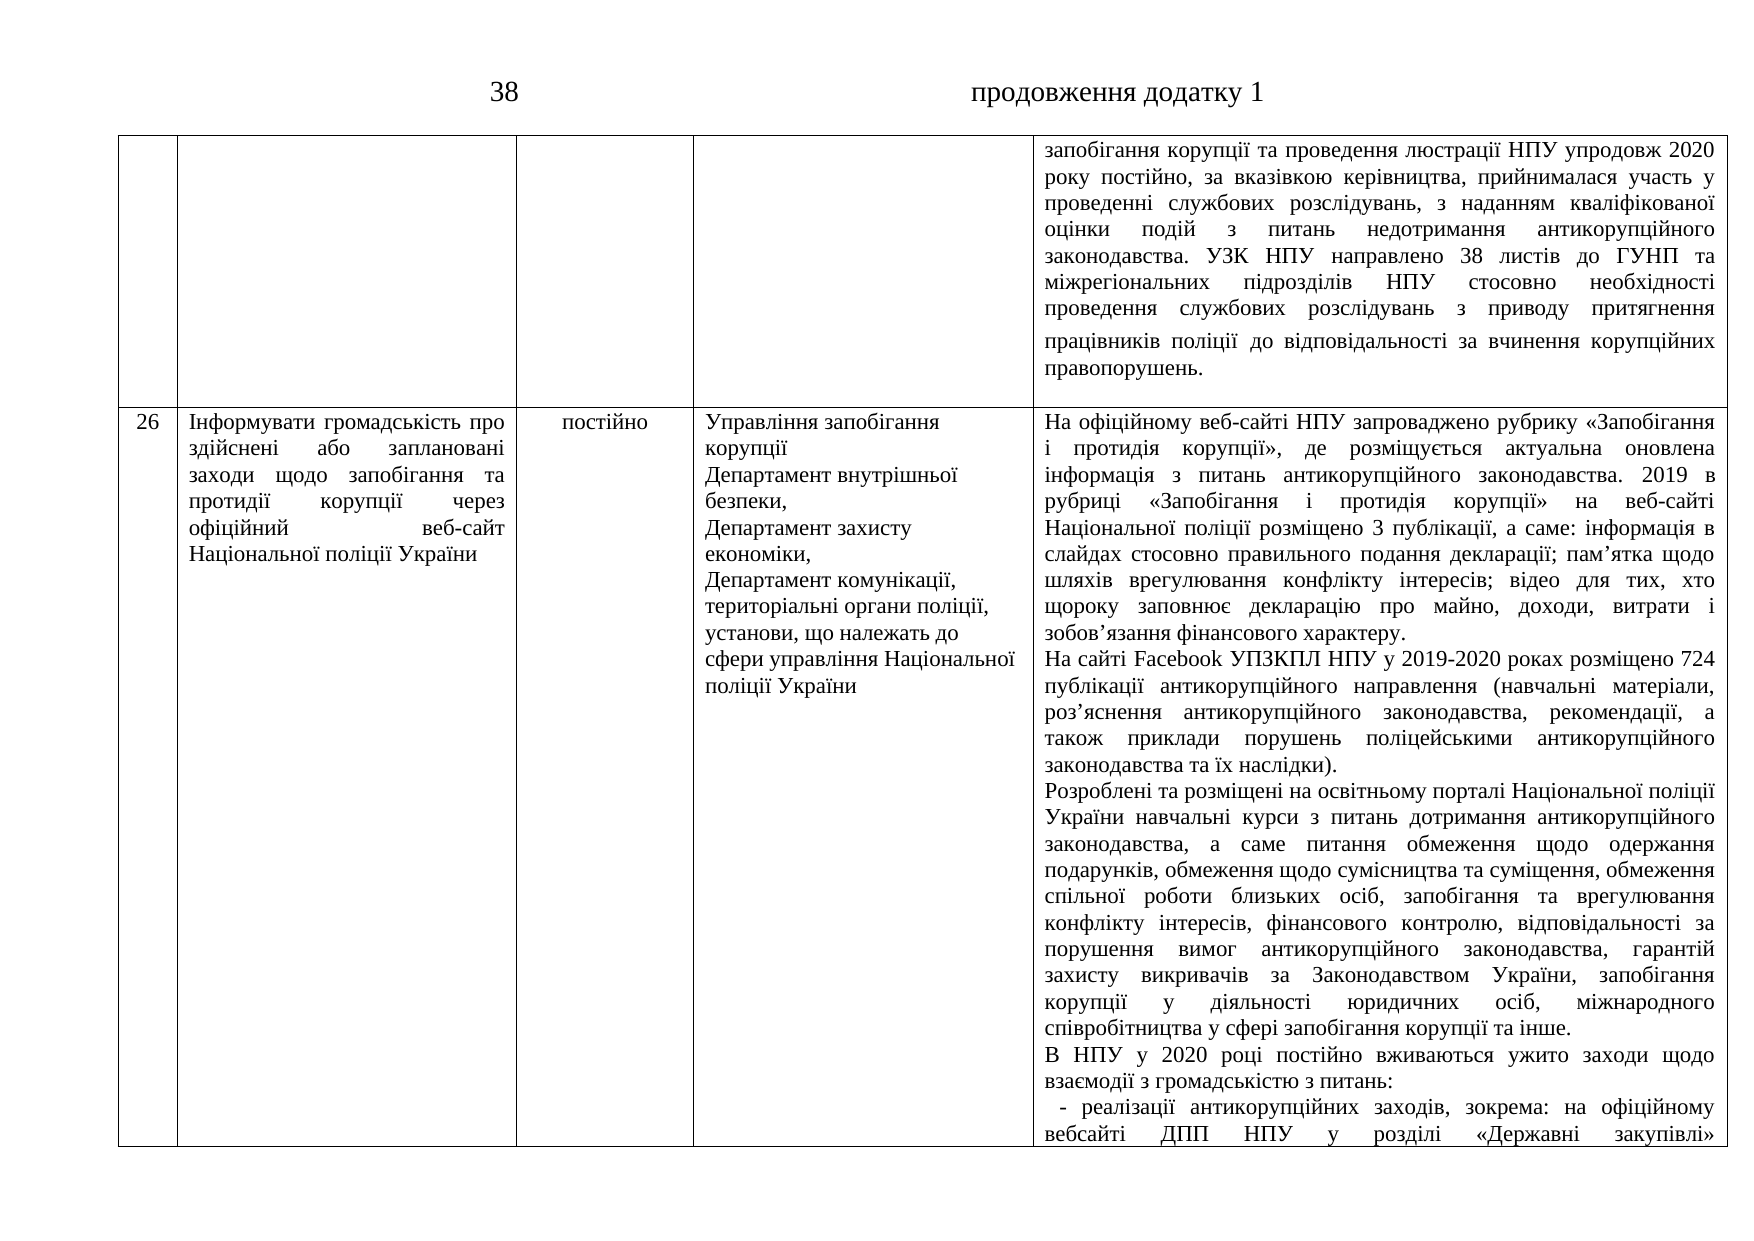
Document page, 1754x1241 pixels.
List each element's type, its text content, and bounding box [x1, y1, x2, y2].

table_cell постійно [517, 408, 693, 1146]
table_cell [694, 136, 1033, 407]
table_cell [178, 136, 516, 407]
table_cell 26 [119, 408, 177, 1146]
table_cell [517, 136, 693, 407]
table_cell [178, 408, 516, 1146]
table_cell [1034, 408, 1727, 1146]
table_cell 25 [119, 136, 177, 407]
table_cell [694, 408, 1033, 1146]
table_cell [1034, 136, 1727, 407]
